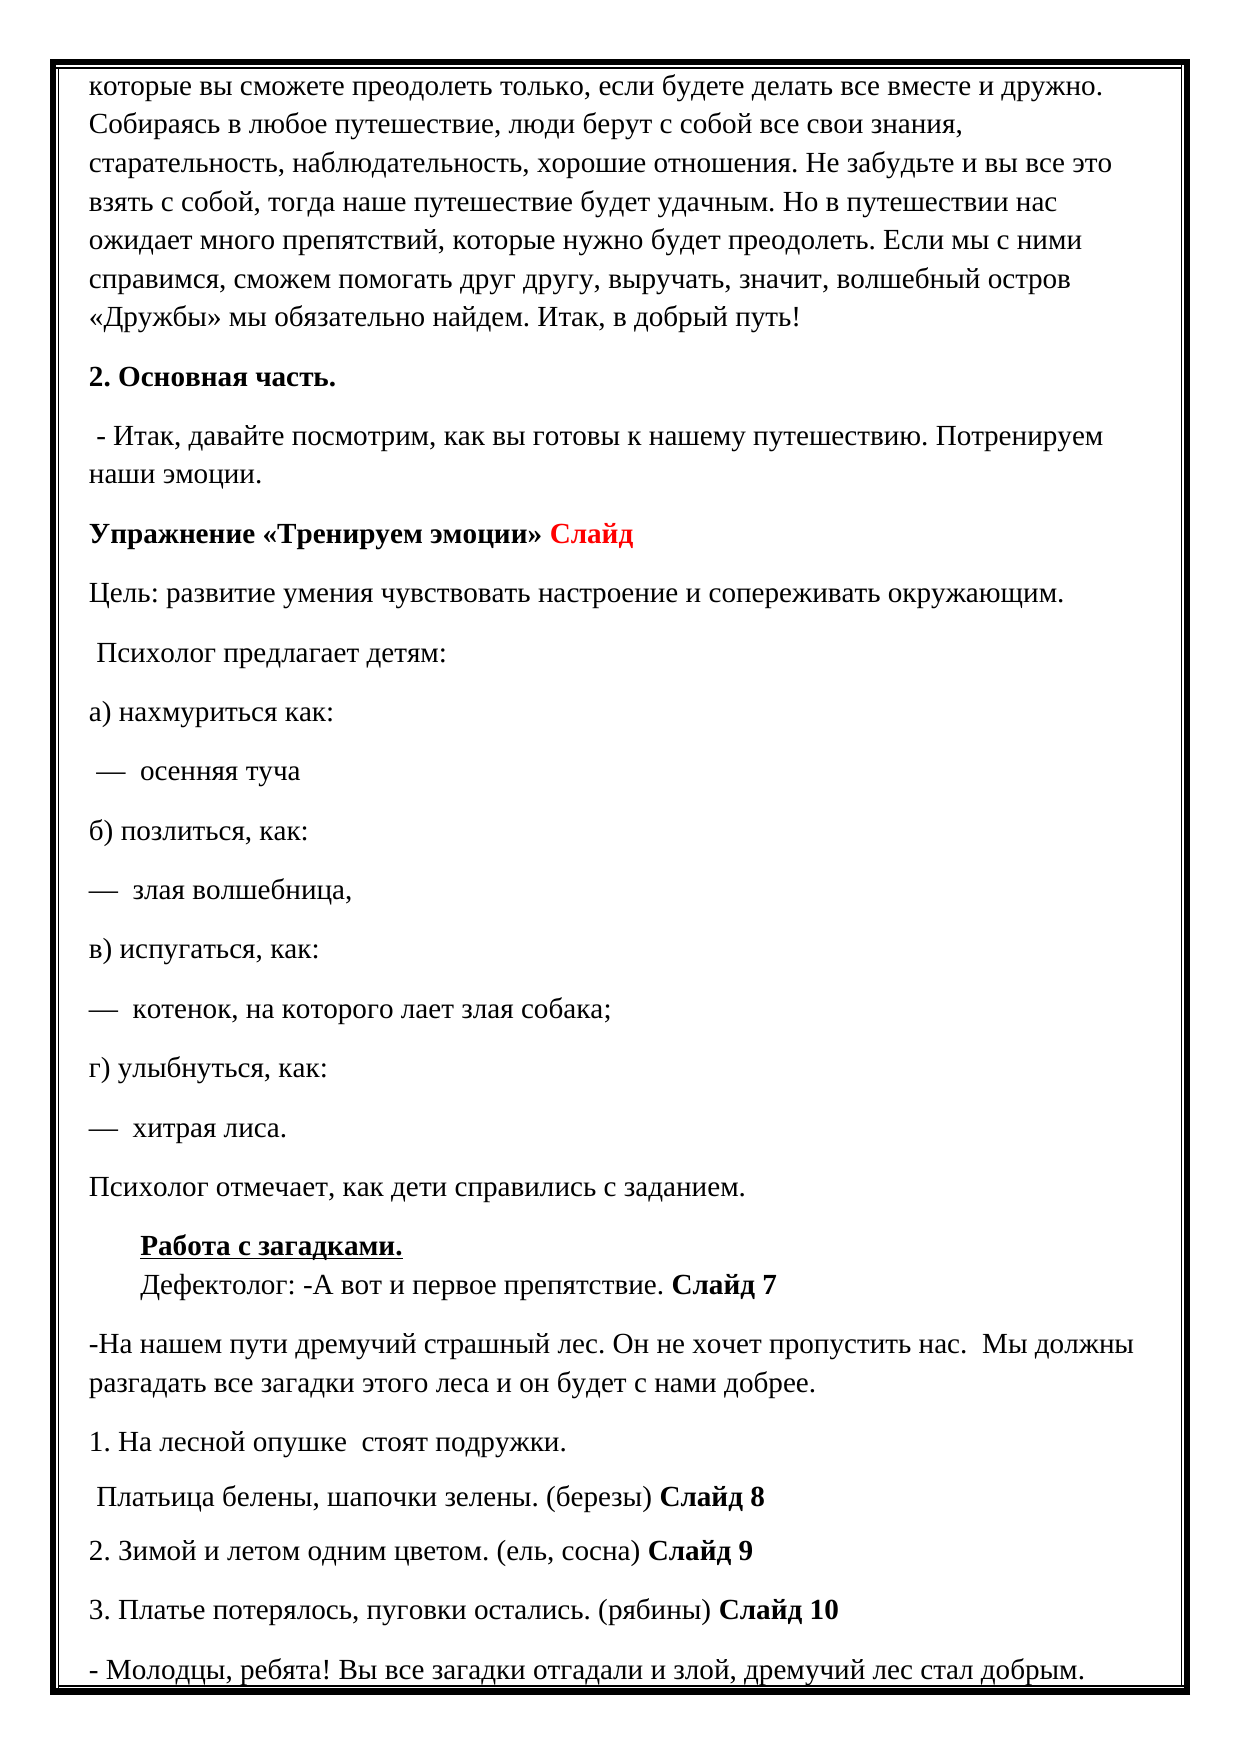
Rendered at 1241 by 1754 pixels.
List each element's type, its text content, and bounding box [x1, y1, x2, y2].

text — злая волшебница, [89, 872, 1152, 906]
text Платьица белены, шапочки зелены. (березы) Слайд 8 [89, 1479, 1152, 1512]
text -На нашем пути дремучий страшный лес. Он не хочет пропустить нас. Мы должны разгадать все загадки этого леса и он будет с нами добрее. [89, 1326, 1152, 1398]
text г) улыбнуться, как: [89, 1050, 1152, 1084]
text Упражнение «Тренируем эмоции» Слайд [89, 516, 1152, 549]
list Дефектолог: -А вот и первое препятствие. Слайд 7 [140, 1267, 1152, 1301]
text б) позлиться, как: [89, 813, 1152, 846]
text в) испугаться, как: [89, 932, 1152, 965]
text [89, 69, 1152, 333]
text — котенок, на которого лает злая собака; [89, 991, 1152, 1024]
text 2. Основная часть. [89, 359, 1152, 392]
text Психолог отмечает, как дети справились с заданием. [89, 1169, 1152, 1203]
text а) нахмуриться как: [89, 694, 1152, 728]
text 1. На лесной опушке стоят подружки. [89, 1424, 1152, 1458]
text Психолог предлагает детям: [89, 635, 1152, 668]
text 3. Платье потерялось, пуговки остались. (рябины) Слайд 10 [89, 1592, 1152, 1626]
text 2. Зимой и летом одним цветом. (ель, сосна) Слайд 9 [89, 1533, 1152, 1567]
list Работа с загадками. [140, 1228, 1152, 1262]
text — хитрая лиса. [89, 1110, 1152, 1143]
text — осенняя туча [89, 753, 1152, 787]
text Цель: развитие умения чувствовать настроение и сопереживать окружающим. [89, 575, 1152, 609]
text - Итак, давайте посмотрим, как вы готовы к нашему путешествию. Потренируем наши эмоции. [89, 418, 1152, 490]
text - Молодцы, ребята! Вы все загадки отгадали и злой, дремучий лес стал добрым. [89, 1652, 1152, 1685]
